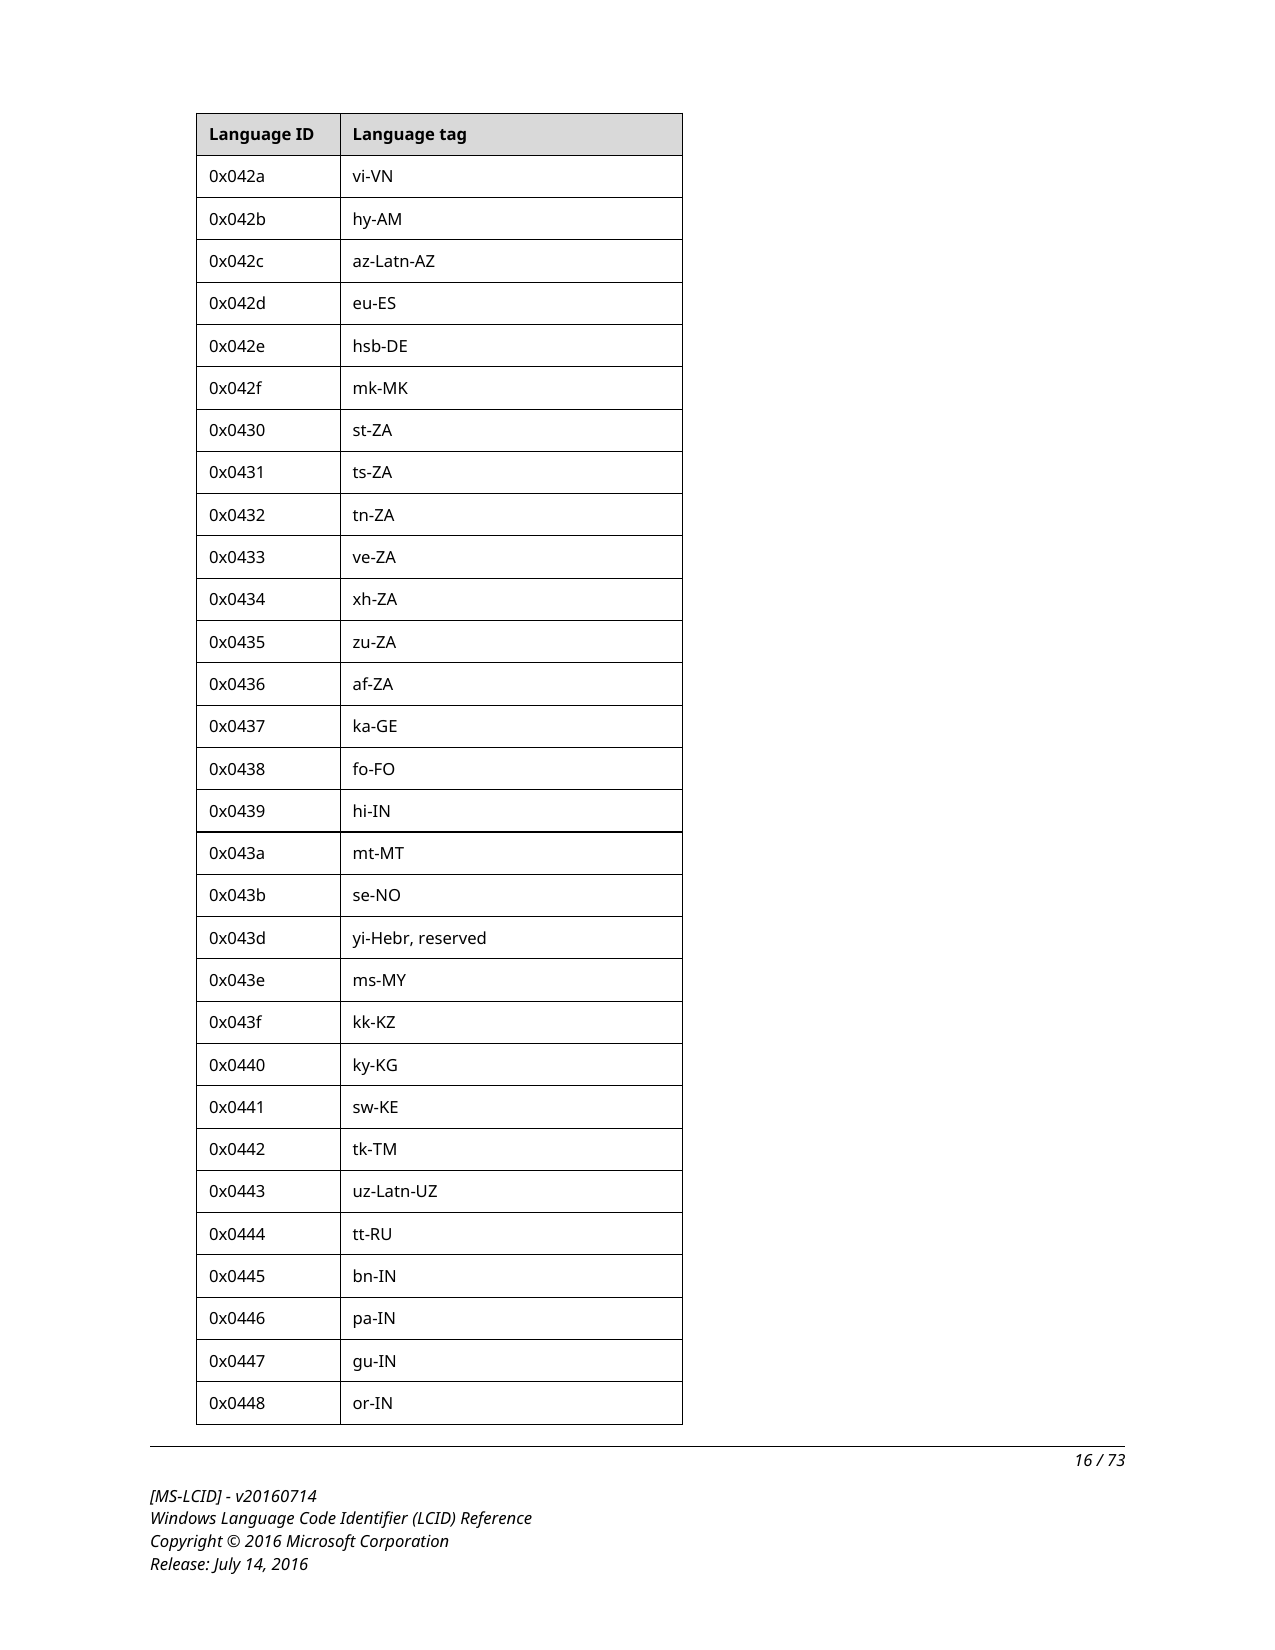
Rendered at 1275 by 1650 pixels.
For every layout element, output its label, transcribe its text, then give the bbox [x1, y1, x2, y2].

table_cell 0x0446 [197, 1298, 340, 1339]
table_cell az-Latn-AZ [341, 240, 682, 282]
table_cell 0x0432 [197, 494, 340, 535]
table_cell eu-ES [341, 283, 682, 324]
table_cell 0x043a [197, 833, 340, 874]
table_cell bn-IN [341, 1255, 682, 1297]
table_cell sw-KE [341, 1086, 682, 1127]
table_cell 0x0444 [197, 1213, 340, 1254]
table_cell kk-KZ [341, 1002, 682, 1043]
table_cell fo-FO [341, 748, 682, 789]
table_cell 0x0445 [197, 1255, 340, 1297]
table_cell 0x0430 [197, 410, 340, 451]
table_cell 0x043d [197, 917, 340, 958]
table_cell mt-MT [341, 833, 682, 874]
table_cell gu-IN [341, 1340, 682, 1381]
table_cell mk-MK [341, 367, 682, 408]
table_cell st-ZA [341, 410, 682, 451]
table_cell hy-AM [341, 198, 682, 239]
table_cell pa-IN [341, 1298, 682, 1339]
table_cell 0x0441 [197, 1086, 340, 1127]
table_cell ka-GE [341, 706, 682, 747]
table_cell 0x043e [197, 959, 340, 1001]
table_cell uz-Latn-UZ [341, 1171, 682, 1212]
table_cell ms-MY [341, 959, 682, 1001]
table_cell tn-ZA [341, 494, 682, 535]
table_cell yi-Hebr, reserved [341, 917, 682, 958]
table_cell or-IN [341, 1382, 682, 1423]
table_cell 0x0447 [197, 1340, 340, 1381]
table_cell 0x0440 [197, 1044, 340, 1085]
table_cell 0x0434 [197, 579, 340, 620]
table_header Language tag [341, 114, 682, 155]
table_cell hsb-DE [341, 325, 682, 366]
table_cell hi-IN [341, 790, 682, 831]
table_cell tt-RU [341, 1213, 682, 1254]
table_cell 0x0431 [197, 452, 340, 493]
table_cell 0x042f [197, 367, 340, 408]
table_cell 0x043f [197, 1002, 340, 1043]
table_header Language ID [197, 114, 340, 155]
table_cell 0x0436 [197, 663, 340, 704]
table_cell 0x042c [197, 240, 340, 282]
table_cell 0x0433 [197, 536, 340, 578]
table_cell 0x0443 [197, 1171, 340, 1212]
table_cell 0x0448 [197, 1382, 340, 1423]
table_cell 0x042d [197, 283, 340, 324]
table_cell tk-TM [341, 1129, 682, 1170]
table_cell 0x0439 [197, 790, 340, 831]
table_cell 0x042e [197, 325, 340, 366]
table_cell 0x042b [197, 198, 340, 239]
table_cell 0x0438 [197, 748, 340, 789]
table_cell vi-VN [341, 156, 682, 197]
table_cell 0x043b [197, 875, 340, 916]
table_cell ky-KG [341, 1044, 682, 1085]
table_cell 0x0435 [197, 621, 340, 662]
table_cell xh-ZA [341, 579, 682, 620]
table_cell af-ZA [341, 663, 682, 704]
table_cell ve-ZA [341, 536, 682, 578]
table_cell 0x042a [197, 156, 340, 197]
table_cell 0x0442 [197, 1129, 340, 1170]
table_cell se-NO [341, 875, 682, 916]
table_cell ts-ZA [341, 452, 682, 493]
table_cell 0x0437 [197, 706, 340, 747]
table_cell zu-ZA [341, 621, 682, 662]
